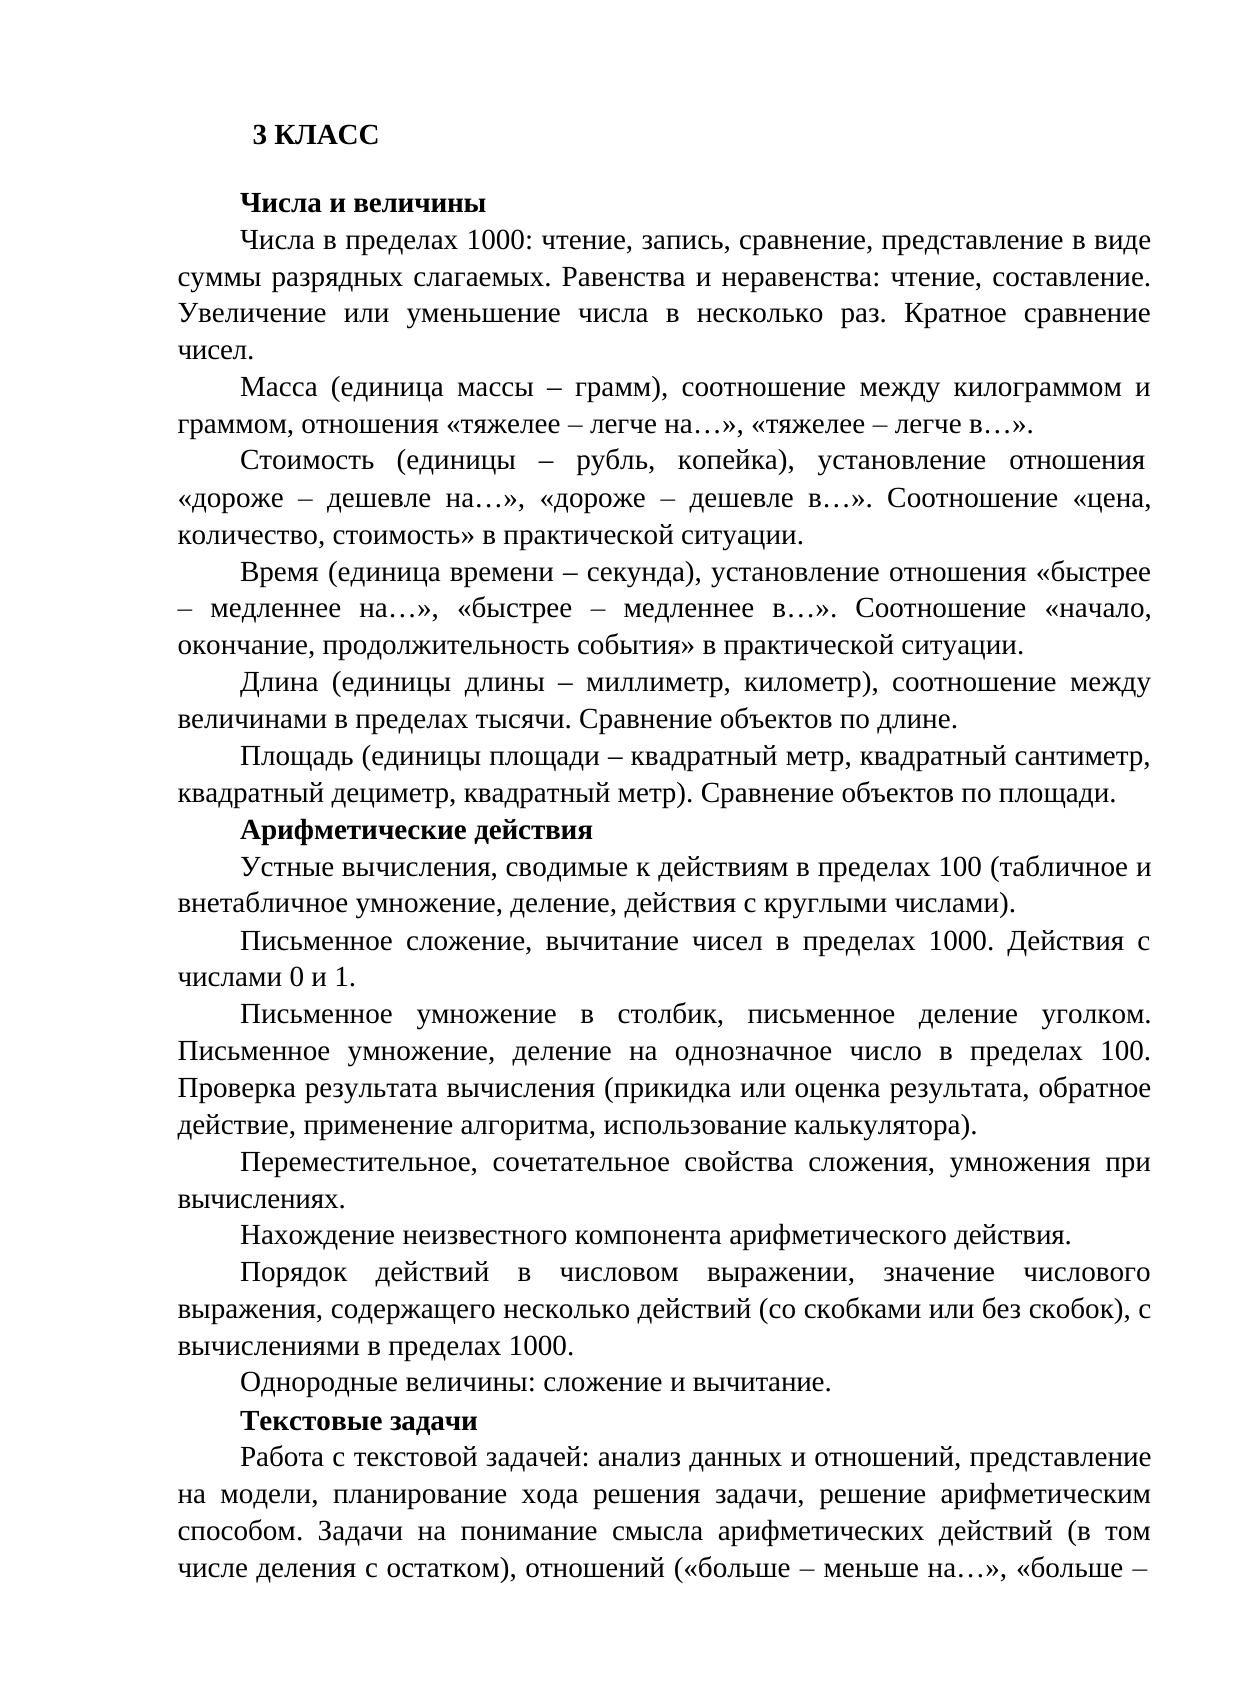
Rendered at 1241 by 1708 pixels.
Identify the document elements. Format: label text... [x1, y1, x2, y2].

text Переместительное, сочетательное свойства сложения, умножения при вычислениях. [177, 1144, 1152, 1214]
text Устные вычисления, сводимые к действиям в пределах 100 (табличное и внетабличное умножение, деление, действия с круглыми числами). [177, 849, 1151, 919]
text Однородные величины: сложение и вычитание. [240, 1365, 1166, 1398]
text Площадь (единицы площади – квадратный метр, квадратный сантиметр, квадратный дециметр, квадратный метр). Сравнение объектов по площади. [177, 738, 1152, 809]
text 3 КЛАСС [190, 117, 1166, 151]
text Порядок действий в числовом выражении, значение числового выражения, содержащего несколько действий (со скобками или без скобок), с вычислениями в пределах 1000. [177, 1254, 1152, 1362]
text «дороже – дешевле на…», «дороже – дешевле в…». Соотношение «цена, количество, стоимость» в практической ситуации. [177, 480, 1152, 550]
text Нахождение неизвестного компонента арифметического действия. [240, 1218, 1166, 1251]
text Числа в пределах 1000: чтение, запись, сравнение, представление в виде суммы разрядных слагаемых. Равенства и неравенства: чтение, составление. Увеличение или уменьшение числа в несколько раз. Кратное сравнение чисел. [177, 222, 1152, 366]
text Время (единица времени – секунда), установление отношения «быстрее – медленнее на…», «быстрее – медленнее в…». Соотношение «начало, окончание, продолжительность события» в практической ситуации. [177, 554, 1152, 661]
text Длина (единицы длины – миллиметр, километр), соотношение между величинами в пределах тысячи. Сравнение объектов по длине. [177, 664, 1152, 735]
text Работа с текстовой задачей: анализ данных и отношений, представление на модели, планирование хода решения задачи, решение арифметическим способом. Задачи на понимание смысла арифметических действий (в том числе деления с остатком), отношений («больше – меньше на…», «больше – [177, 1439, 1152, 1583]
text Масса (единица массы – грамм), соотношение между килограммом и граммом, отношения «тяжелее – легче на…», «тяжелее – легче в…». [177, 369, 1152, 440]
text Письменное сложение, вычитание чисел в пределах 1000. Действия с числами 0 и 1. [177, 923, 1151, 993]
subtitle Текстовые задачи [240, 1403, 1166, 1436]
subtitle Арифметические действия [240, 812, 1166, 846]
subtitle Числа и величины [240, 185, 1166, 219]
text Стоимость (единицы – рубль, копейка), установление отношения [240, 443, 1166, 477]
text Письменное умножение в столбик, письменное деление уголком. Письменное умножение, деление на однозначное число в пределах 100. Проверка результата вычисления (прикидка или оценка результата, обратное действие, применение алгоритма, использование калькулятора). [177, 996, 1152, 1141]
